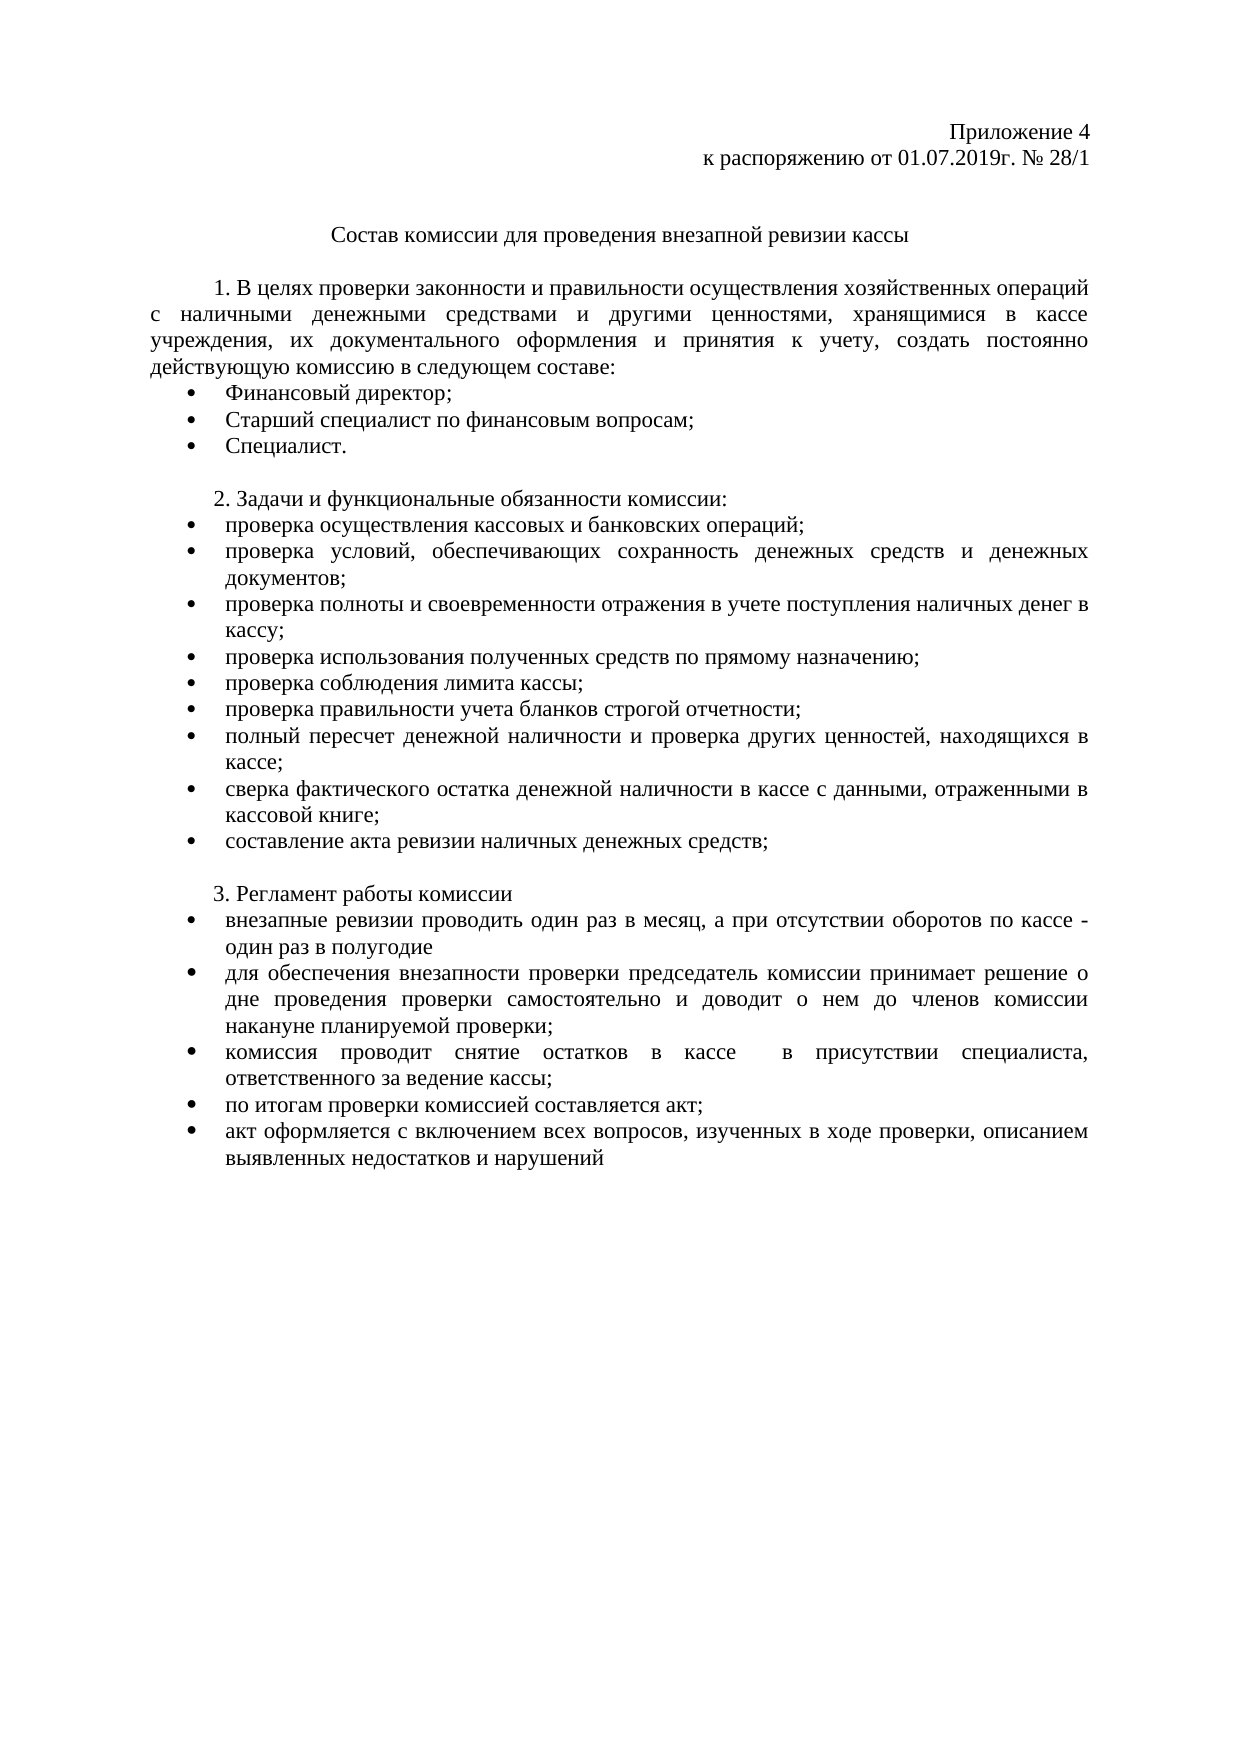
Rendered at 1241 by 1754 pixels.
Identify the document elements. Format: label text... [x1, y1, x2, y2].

list внезапные ревизии проводить один раз в месяц, а при отсутствии оборотов по кассе - один раз в полугодие [188, 906, 1090, 959]
list для обеспечения внезапности проверки председатель комиссии принимает решение о дне проведения проверки самостоятельно и доводит о нем до членов комиссии накануне планируемой проверки; [188, 959, 1090, 1038]
list проверка полноты и своевременности отражения в учете поступления наличных денег в кассу; [188, 590, 1090, 643]
list составление акта ревизии наличных денежных средств; [188, 827, 1090, 854]
list Специалист. [188, 432, 1090, 458]
list акт оформляется с включением всех вопросов, изученных в ходе проверки, описанием выявленных недостатков и нарушений [188, 1117, 1090, 1170]
text Приложение 4 к распоряжению от 01.07.2019г. № 28/1 [150, 118, 1090, 171]
text 2. Задачи и функциональные обязанности комиссии: [150, 485, 1090, 511]
list комиссия проводит снятие остатков в кассе в присутствии специалиста, ответственного за ведение кассы; [188, 1038, 1090, 1091]
list Старший специалист по финансовым вопросам; [188, 406, 1090, 432]
text 1. В целях проверки законности и правильности осуществления хозяйственных операций с наличными денежными средствами и другими ценностями, хранящимися в кассе учреждения, их документального оформления и принятия к учету, создать постоянно действующую комиссию в следующем составе: [150, 274, 1090, 379]
list сверка фактического остатка денежной наличности в кассе с данными, отраженными в кассовой книге; [188, 774, 1090, 827]
list проверка осуществления кассовых и банковских операций; [188, 511, 1090, 537]
list проверка правильности учета бланков строгой отчетности; [188, 696, 1090, 722]
list полный пересчет денежной наличности и проверка других ценностей, находящихся в кассе; [188, 722, 1090, 774]
text 3. Регламент работы комиссии [150, 880, 1090, 906]
list проверка условий, обеспечивающих сохранность денежных средств и денежных документов; [188, 537, 1090, 590]
list Финансовый директор; [188, 379, 1090, 406]
list проверка соблюдения лимита кассы; [188, 669, 1090, 696]
list проверка использования полученных средств по прямому назначению; [188, 643, 1090, 669]
text Состав комиссии для проведения внезапной ревизии кассы [150, 221, 1090, 247]
list по итогам проверки комиссией составляется акт; [188, 1091, 1090, 1117]
